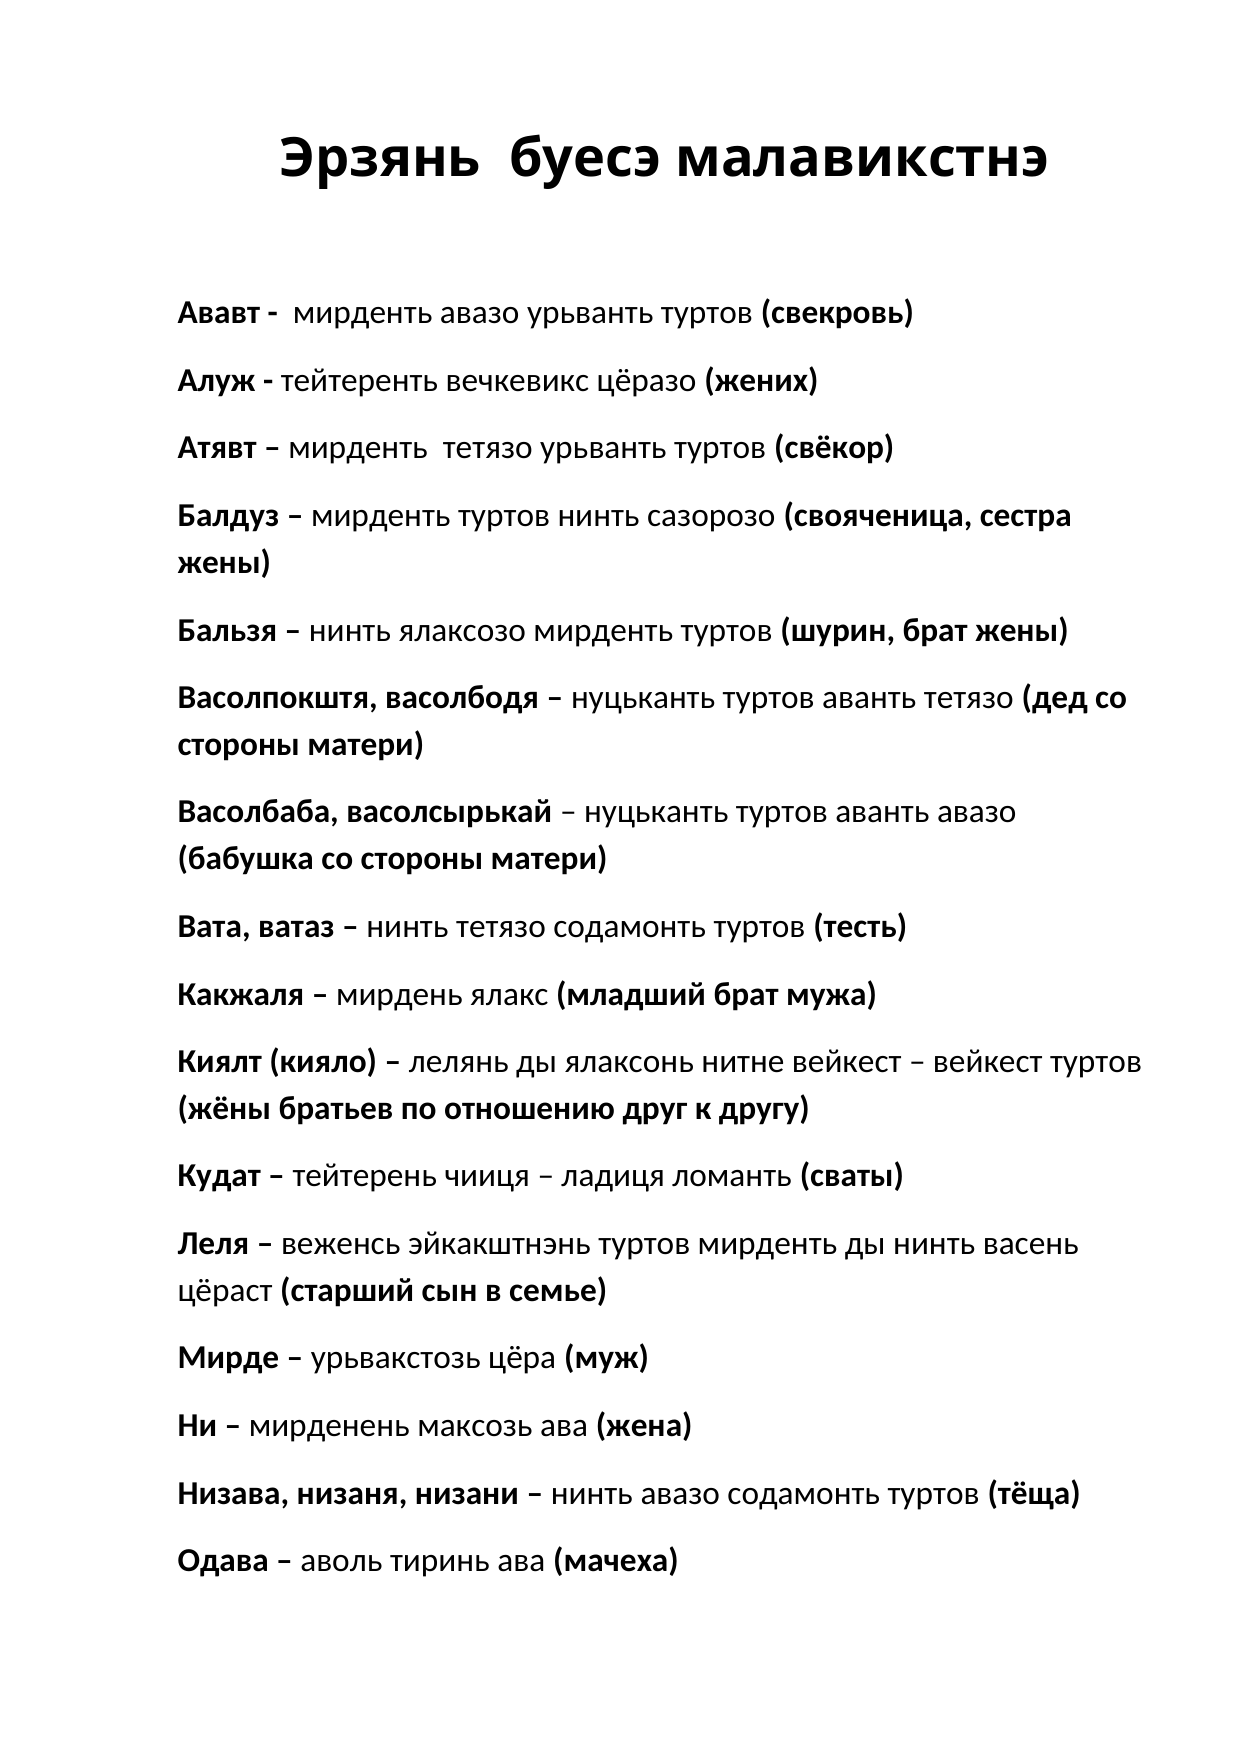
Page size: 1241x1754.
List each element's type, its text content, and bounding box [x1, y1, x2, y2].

text Васолбаба, васолсырькай – нуцьканть туртов аванть авазо (бабушка со стороны матери) [177, 791, 1152, 878]
text Кудат – тейтерень чииця – ладиця ломанть (сваты) [177, 1154, 1152, 1195]
text Атявт – мирденть тетязо урьванть туртов (свёкор) [177, 427, 1152, 467]
text Алуж - тейтеренть вечкевикс цёразо (жених) [177, 359, 1152, 400]
text Вата, ватаз – нинть тетязо содамонть туртов (тесть) [177, 905, 1152, 946]
text Ни – мирденень максозь ава (жена) [177, 1404, 1152, 1445]
text Одава – аволь тиринь ава (мачеха) [177, 1539, 1152, 1580]
text Васолпокштя, васолбодя – нуцьканть туртов аванть тетязо (дед со стороны матери) [177, 676, 1152, 764]
text Балдуз – мирденть туртов нинть сазорозо (свояченица, сестра жены) [177, 494, 1152, 582]
text Мирде – урьвакстозь цёра (муж) [177, 1336, 1152, 1377]
text Ававт - мирденть авазо урьванть туртов (свекровь) [177, 291, 1152, 332]
text Какжаля – мирдень ялакс (младший брат мужа) [177, 972, 1152, 1013]
text Низава, низаня, низани – нинть авазо содамонть туртов (тёща) [177, 1472, 1152, 1512]
text Эрзянь буесэ малавикстнэ [177, 118, 1152, 192]
text Бальзя – нинть ялаксозо мирденть туртов (шурин, брат жены) [177, 608, 1152, 649]
text Леля – веженсь эйкакштнэнь туртов мирденть ды нинть васень цёраст (старший сын в семье) [177, 1222, 1152, 1309]
text Киялт (кияло) – лелянь ды ялаксонь нитне вейкест – вейкест туртов (жёны братьев по отношению друг к другу) [177, 1040, 1152, 1128]
